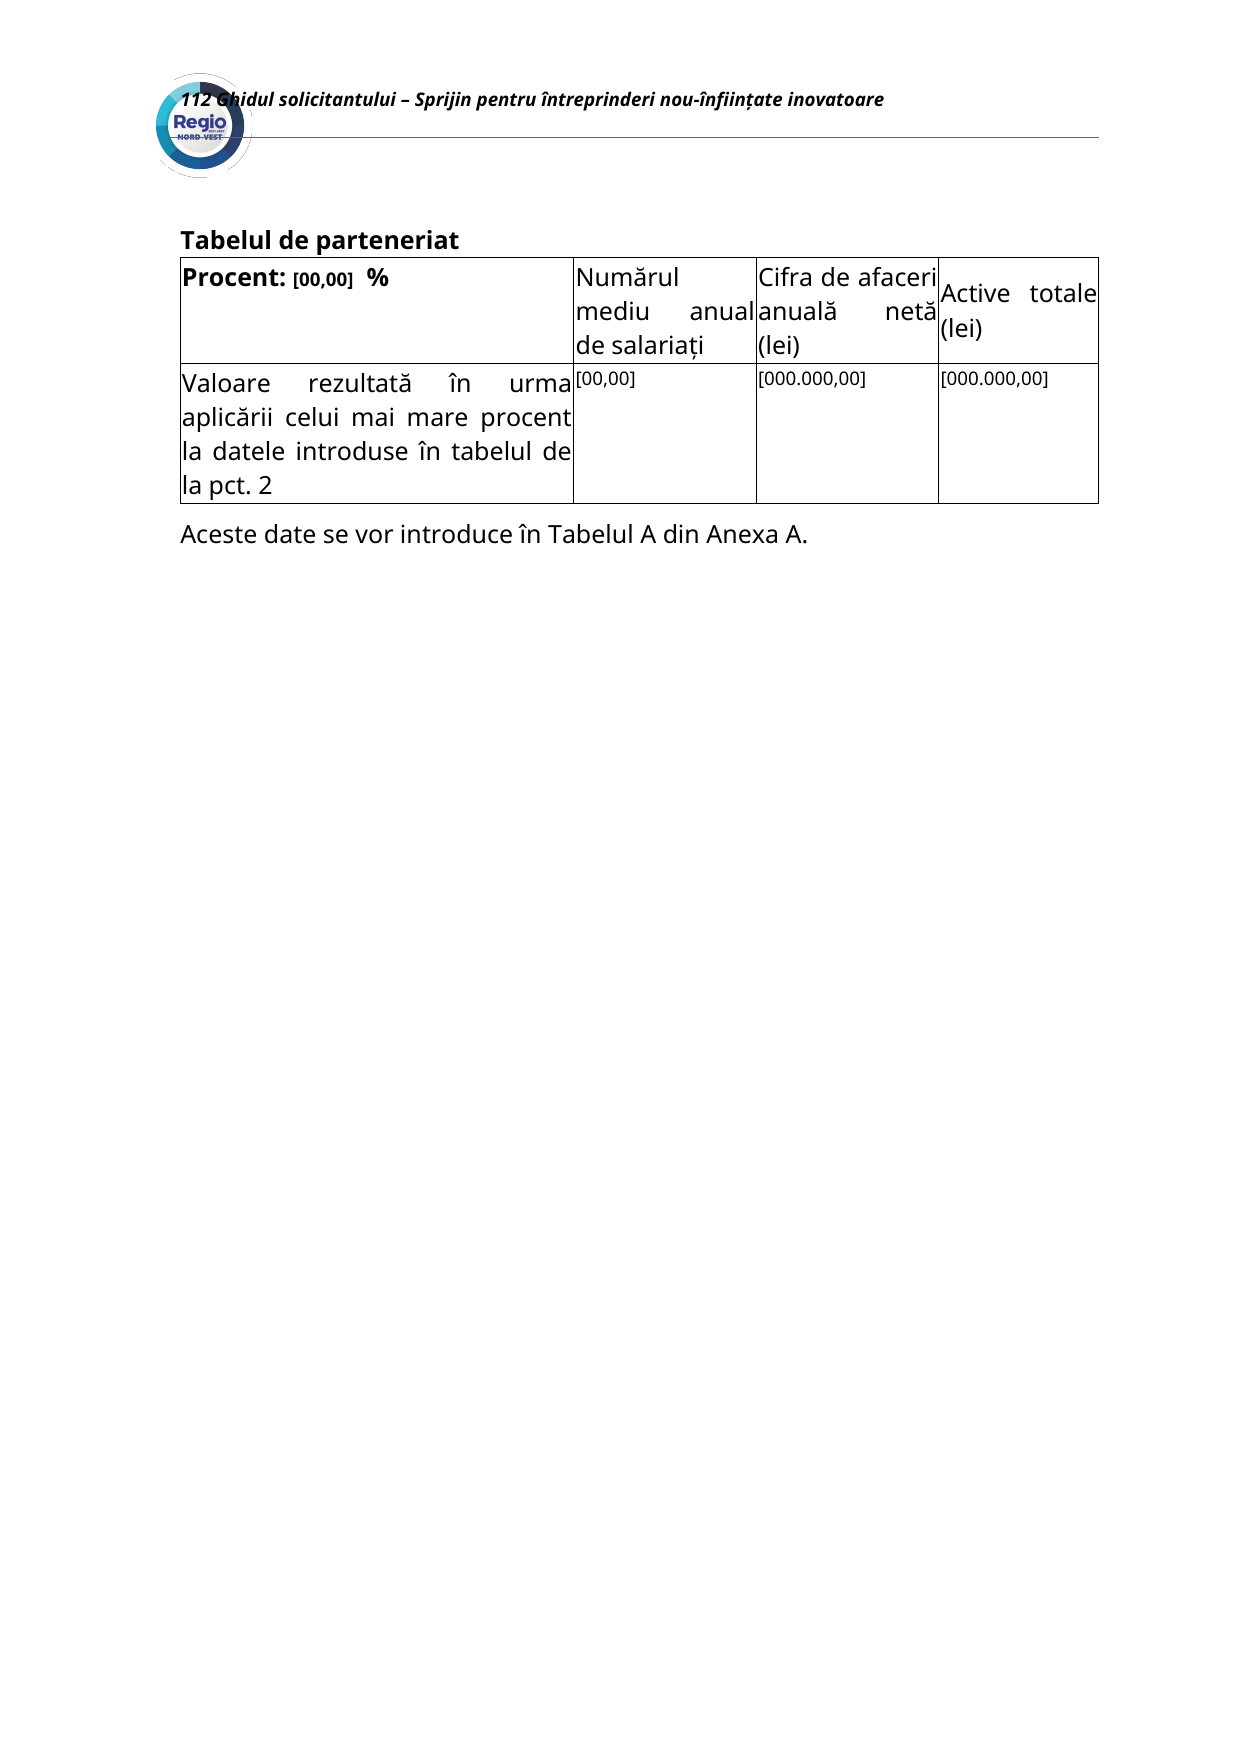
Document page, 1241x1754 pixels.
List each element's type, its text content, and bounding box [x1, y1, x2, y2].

subtitle Tabelul de parteneriat [180, 222, 1090, 257]
table_cell [574, 364, 756, 503]
table_cell [757, 364, 938, 503]
table_header Active totale (lei) [939, 258, 1098, 363]
table_header Cifra de afaceri anuală netă (lei) [757, 258, 938, 363]
table_header Numărul mediu anual de salariaţi [574, 258, 756, 363]
text Aceste date se vor introduce în Tabelul A din Anexa A. [180, 517, 1090, 551]
table_header Procent: % [181, 258, 573, 363]
table_cell [939, 364, 1098, 503]
table_cell Valoare rezultată în urma aplicării celui mai mare procent la datele introduse în tabelul de la pct. 2 [181, 364, 573, 503]
picture [147, 73, 253, 178]
